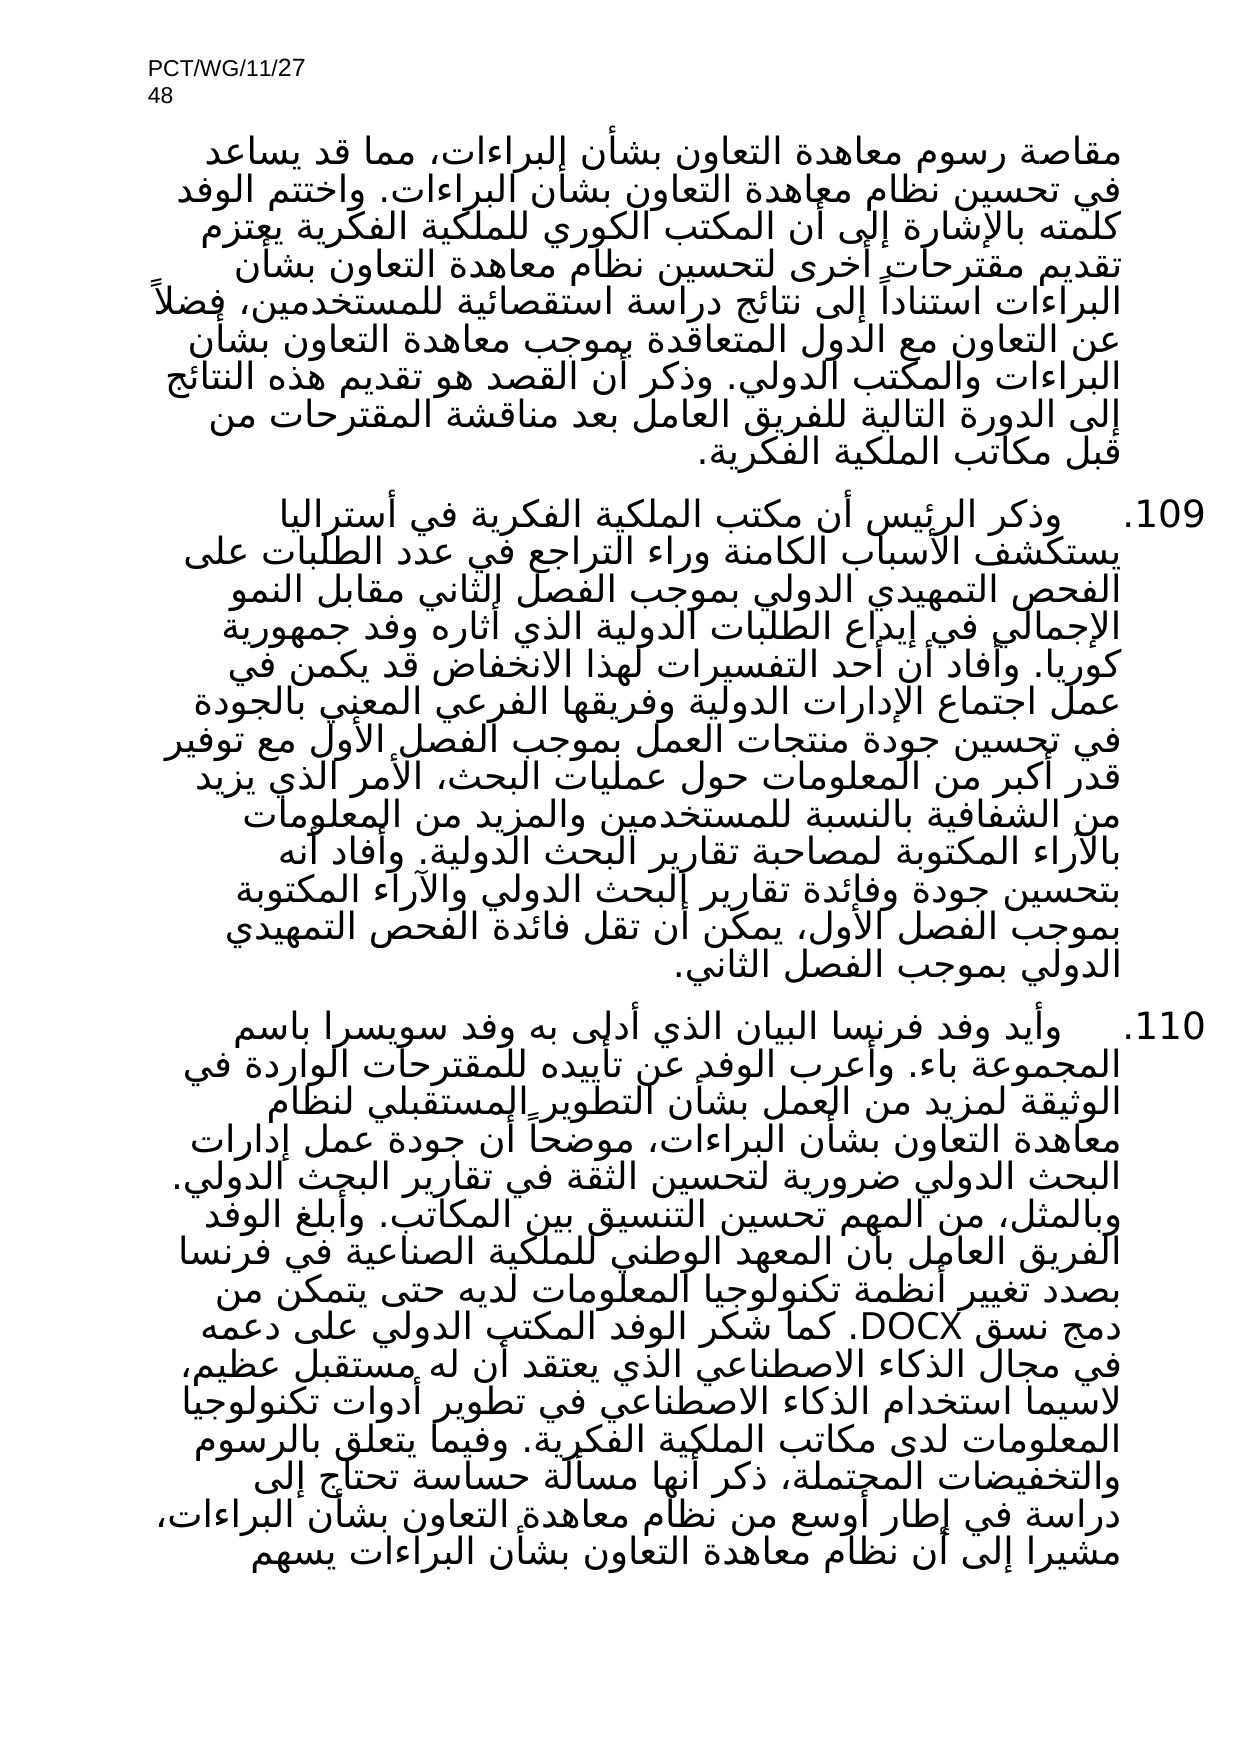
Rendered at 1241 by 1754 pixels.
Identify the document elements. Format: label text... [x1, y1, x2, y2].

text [148, 1009, 1122, 1572]
text وذكر الرئيس أن مكتب الملكية الفكرية في أستراليا يستكشف الأسباب الكامنة وراء التراجع في عدد الطلبات على الفحص التمهيدي الدولي بموجب الفصل الثاني مقابل النمو الإجمالي في إيداع الطلبات الدولية الذي أثاره وفد جمهورية كوريا. وأفاد أن أحد التفسيرات لهذا الانخفاض قد يكمن في عمل اجتماع الإدارات الدولية وفريقها الفرعي المعني بالجودة في تحسين جودة منتجات العمل بموجب الفصل الأول مع توفير قدر أكبر من المعلومات حول عمليات البحث، الأمر الذي يزيد من الشفافية بالنسبة للمستخدمين والمزيد من المعلومات بالآراء المكتوبة لمصاحبة تقارير البحث الدولية. وأفاد أنه بتحسين جودة وفائدة تقارير البحث الدولي والآراء المكتوبة بموجب الفصل الأول، يمكن أن تقل فائدة الفحص التمهيدي الدولي بموجب الفصل الثاني. [148, 497, 1122, 984]
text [148, 134, 1122, 472]
